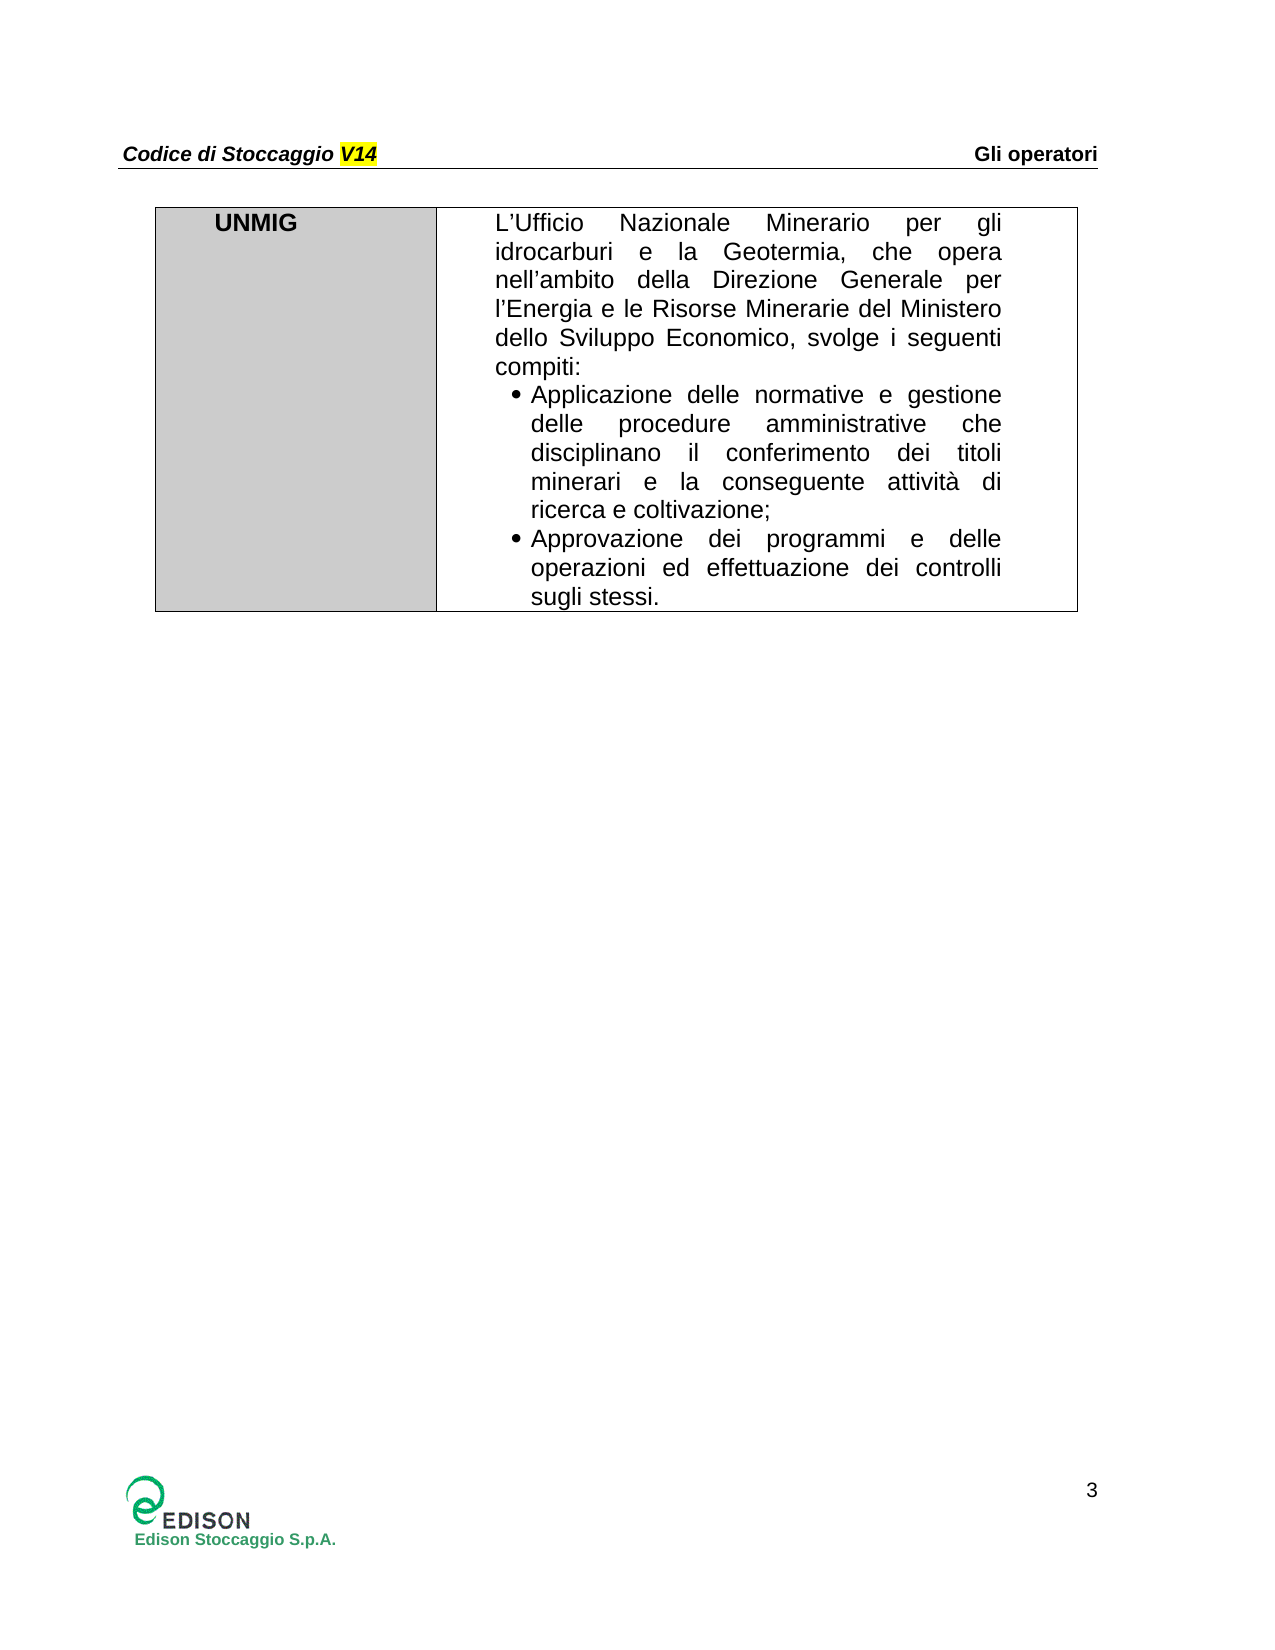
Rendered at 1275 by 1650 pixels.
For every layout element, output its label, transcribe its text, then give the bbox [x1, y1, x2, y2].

picture [124, 1474, 251, 1530]
table_cell L’Ufficio Nazionale Minerario per gli idrocarburi e , che opera nell’ambito della Direzione Generale per l’Energia e le Risorse Minerarie del Ministero dello Sviluppo Economico, svolge i seguenti compiti: Applicazione delle normative e gestione delle procedure amministrative che disciplinano il conferimento dei titoli minerari e la conseguente attività di ricerca e coltivazione; Approvazione dei programmi e delle operazioni ed effettuazione dei controlli sugli stessi. [437, 208, 1077, 611]
table_cell UNMIG [156, 208, 436, 611]
